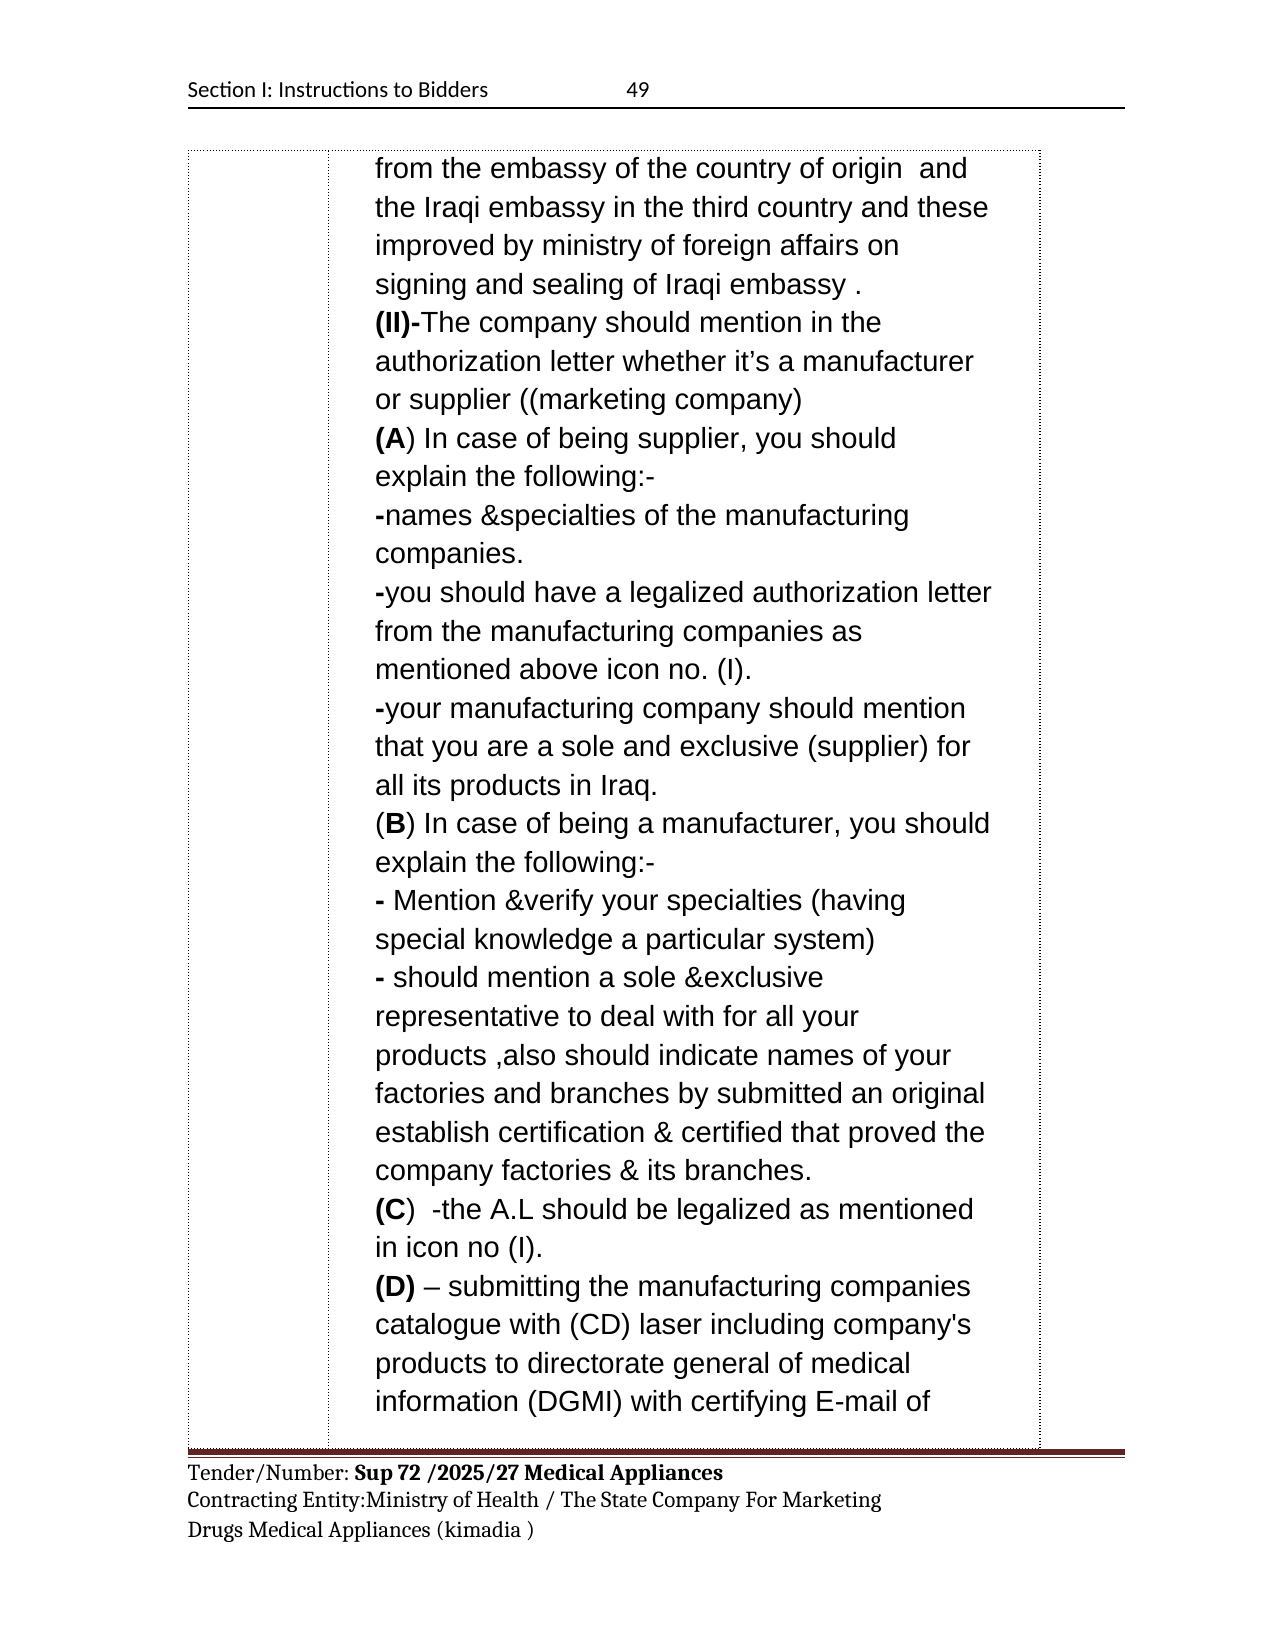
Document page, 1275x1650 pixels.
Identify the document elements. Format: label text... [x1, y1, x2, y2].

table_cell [328, 150, 1040, 1448]
table_cell ITB 18.2 [188, 150, 328, 1448]
